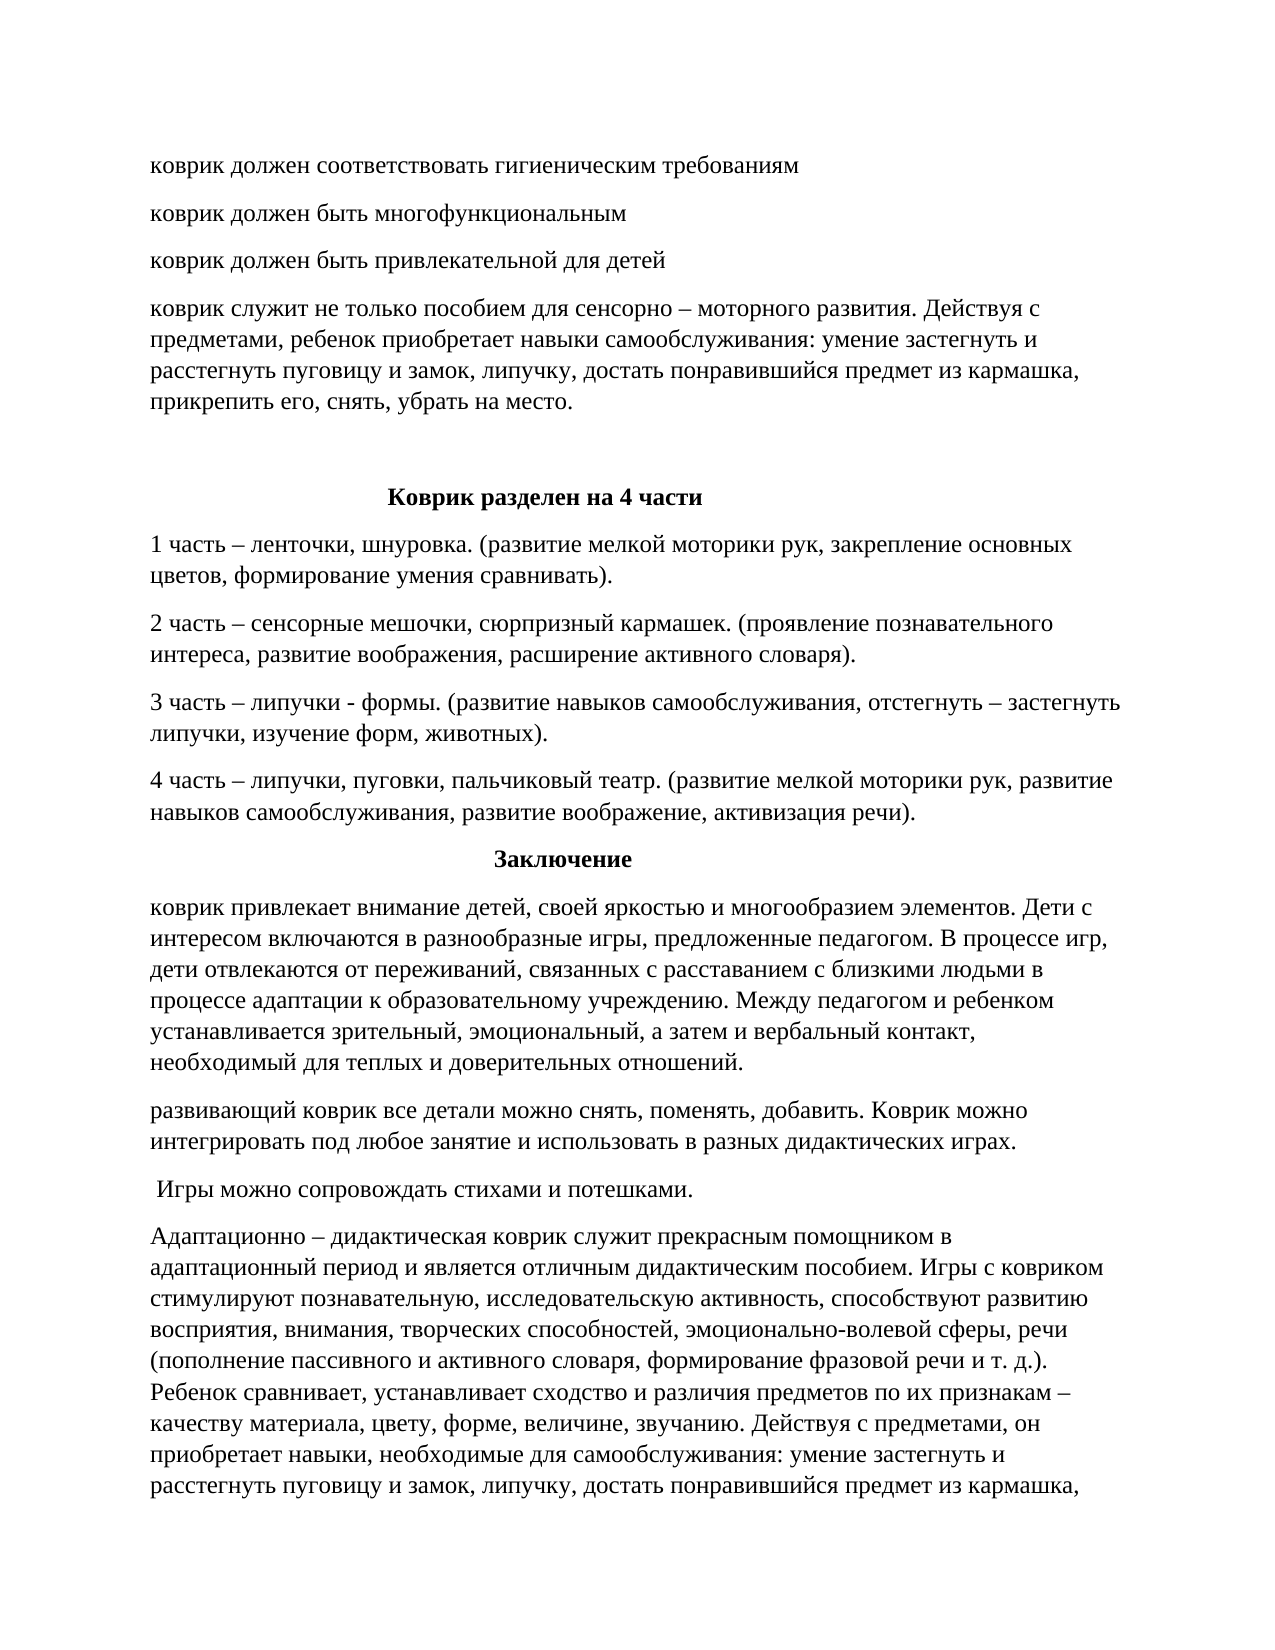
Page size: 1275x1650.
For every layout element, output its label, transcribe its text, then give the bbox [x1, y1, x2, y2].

text коврик должен соответствовать гигиеническим требованиям [150, 150, 1125, 179]
text развивающий коврик все детали можно снять, поменять, добавить. Коврик можно интегрировать под любое занятие и использовать в разных дидактических играх. [150, 1095, 1125, 1155]
text Коврик разделен на 4 части [150, 482, 1125, 510]
text 3 часть – липучки - формы. (развитие навыков самообслуживания, отстегнуть – застегнуть липучки, изучение форм, животных). [150, 687, 1125, 747]
text коврик привлекает внимание детей, своей яркостью и многообразием элементов. Дети с интересом включаются в разнообразные игры, предложенные педагогом. В процессе игр, дети отвлекаются от переживаний, связанных с расставанием с близкими людьми в процессе адаптации к образовательному учреждению. Между педагогом и ребенком устанавливается зрительный, эмоциональный, а затем и вербальный контакт, необходимый для теплых и доверительных отношений. [150, 892, 1125, 1076]
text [150, 1221, 1125, 1498]
text коврик должен быть привлекательной для детей [150, 245, 1125, 274]
text коврик служит не только пособием для сенсорно – моторного развития. Действуя с предметами, ребенок приобретает навыки самообслуживания: умение застегнуть и расстегнуть пуговицу и замок, липучку, достать понравившийся предмет из кармашка, прикрепить его, снять, убрать на место. [150, 293, 1125, 415]
text Заключение [150, 844, 1125, 873]
text 2 часть – сенсорные мешочки, сюрпризный кармашек. (проявление познавательного интереса, развитие воображения, расширение активного словаря). [150, 608, 1125, 668]
text 4 часть – липучки, пуговки, пальчиковый театр. (развитие мелкой моторики рук, развитие навыков самообслуживания, развитие воображение, активизация речи). [150, 766, 1125, 825]
text Игры можно сопровождать стихами и потешками. [150, 1174, 1125, 1202]
text 1 часть – ленточки, шнуровка. (развитие мелкой моторики рук, закрепление основных цветов, формирование умения сравнивать). [150, 529, 1125, 589]
text коврик должен быть многофункциональным [150, 198, 1125, 226]
